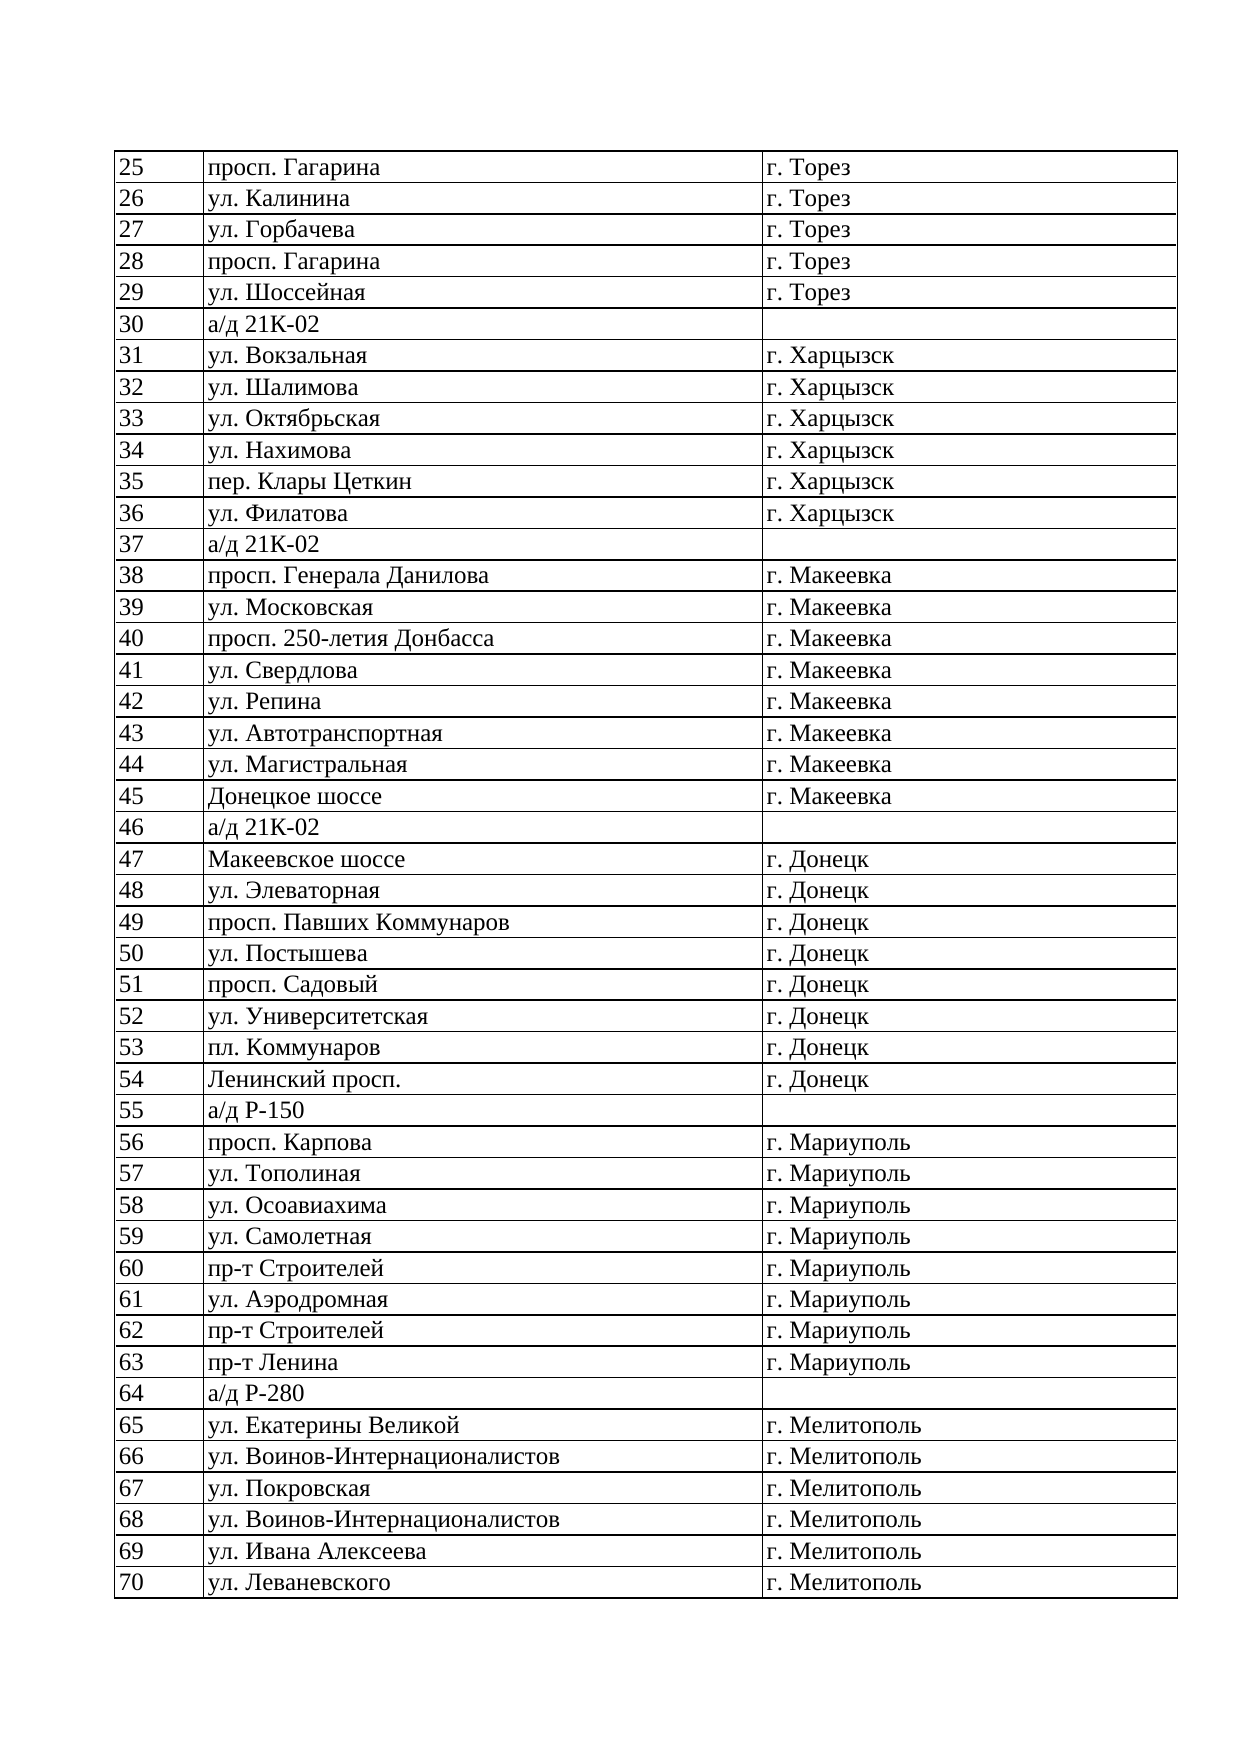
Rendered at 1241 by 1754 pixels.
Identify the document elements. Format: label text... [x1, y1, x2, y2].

table_cell ул. Покровская [204, 1473, 762, 1503]
table_cell ул. Нахимова [204, 435, 762, 464]
table_cell г. Харцызск [763, 465, 1177, 496]
table_cell [763, 1094, 1177, 1125]
table_cell 36 [115, 497, 203, 527]
table_cell г. Торез [763, 276, 1177, 307]
table_cell ул. Октябрьская [204, 403, 762, 433]
table_cell ул. Осоавиахима [204, 1190, 762, 1219]
table_cell 34 [115, 434, 203, 464]
table_cell 29 [115, 277, 203, 307]
table_cell 47 [115, 843, 203, 873]
table_cell просп. Гагарина [204, 246, 762, 276]
table_cell ул. Аэродромная [204, 1284, 762, 1314]
table_cell а/д Р-280 [204, 1378, 762, 1408]
table_cell г. Торез [763, 181, 1177, 213]
table_cell 27 [115, 214, 203, 244]
table_cell 69 [115, 1535, 203, 1566]
table_cell пл. Коммунаров [204, 1032, 762, 1062]
table_cell г. Макеевка [763, 779, 1177, 811]
table_cell просп. 250-летия Донбасса [204, 623, 762, 653]
table_cell 32 [115, 371, 203, 402]
table_cell 26 [115, 183, 203, 213]
table_cell 70 [115, 1567, 203, 1597]
table_cell ул. Репина [204, 686, 762, 716]
table_cell 54 [115, 1063, 203, 1094]
table_cell г. Донецк [763, 1031, 1177, 1062]
table_cell г. Харцызск [763, 433, 1177, 464]
table_cell ул. Автотранспортная [204, 718, 762, 748]
table_cell пр-т Ленина [204, 1347, 762, 1377]
table_cell г. Мелитополь [763, 1408, 1177, 1440]
table_cell г. Макеевка [763, 590, 1177, 622]
table_cell ул. Екатерины Великой [204, 1410, 762, 1440]
table_cell г. Харцызск [763, 402, 1177, 433]
table_cell г. Макеевка [763, 622, 1177, 653]
table_cell пер. Клары Цеткин [204, 466, 762, 496]
table_cell 52 [115, 1000, 203, 1031]
table_cell г. Мариуполь [763, 1345, 1177, 1377]
table_cell ул. Горбачева [204, 215, 762, 244]
table_cell [763, 528, 1177, 559]
table_cell г. Макеевка [763, 716, 1177, 748]
table_cell 25 [115, 152, 203, 181]
table_cell 41 [115, 654, 203, 685]
table_cell 55 [115, 1095, 203, 1125]
table_cell просп. Генерала Данилова [204, 561, 762, 590]
table_cell г. Макеевка [763, 685, 1177, 716]
table_cell а/д 21К-02 [204, 309, 762, 339]
table_cell 31 [115, 340, 203, 370]
table_cell г. Мелитополь [763, 1440, 1177, 1471]
table_cell 67 [115, 1472, 203, 1503]
table_cell г. Мелитополь [763, 1471, 1177, 1503]
table_cell 68 [115, 1504, 203, 1534]
table_cell ул. Шалимова [204, 372, 762, 402]
table_cell 65 [115, 1409, 203, 1440]
table_cell ул. Элеваторная [204, 875, 762, 905]
table_cell пр-т Строителей [204, 1253, 762, 1282]
table_cell г. Мариуполь [763, 1283, 1177, 1314]
table_cell ул. Леваневского [204, 1567, 762, 1597]
table_cell а/д Р-150 [204, 1095, 762, 1125]
table_cell г. Макеевка [763, 653, 1177, 685]
table_cell г. Харцызск [763, 339, 1177, 370]
table_cell 35 [115, 466, 203, 496]
table_cell 39 [115, 591, 203, 622]
table_cell ул. Московская [204, 592, 762, 622]
table_cell просп. Карпова [204, 1127, 762, 1157]
table_cell г. Мариуполь [763, 1157, 1177, 1188]
table_cell [763, 811, 1177, 842]
table_cell г. Мариуполь [763, 1188, 1177, 1219]
table_cell 28 [115, 245, 203, 276]
table_cell [763, 307, 1177, 339]
table_cell 38 [115, 560, 203, 590]
table_cell 30 [115, 308, 203, 339]
table_cell просп. Гагарина [204, 152, 762, 181]
table_cell ул. Воинов-Интернационалистов [204, 1504, 762, 1534]
table_cell Ленинский просп. [204, 1064, 762, 1094]
table_cell пр-т Строителей [204, 1316, 762, 1345]
table_cell 33 [115, 403, 203, 433]
table_cell 44 [115, 749, 203, 779]
table_cell [763, 1377, 1177, 1408]
table_cell г. Донецк [763, 842, 1177, 873]
table_cell ул. Магистральная [204, 749, 762, 779]
table_cell ул. Вокзальная [204, 340, 762, 370]
table_cell просп. Садовый [204, 970, 762, 999]
table_cell Макеевское шоссе [204, 844, 762, 873]
table_cell 57 [115, 1158, 203, 1188]
table_cell ул. Университетская [204, 1001, 762, 1031]
table_cell г. Торез [763, 213, 1177, 244]
table_cell 49 [115, 906, 203, 936]
table_cell ул. Самолетная [204, 1221, 762, 1251]
table_cell г. Донецк [763, 936, 1177, 968]
table_cell г. Донецк [763, 1062, 1177, 1094]
table_cell а/д 21К-02 [204, 529, 762, 559]
table_cell 58 [115, 1189, 203, 1219]
table_cell ул. Постышева [204, 938, 762, 968]
table_cell 37 [115, 529, 203, 559]
table_cell 64 [115, 1378, 203, 1408]
table_cell г. Макеевка [763, 559, 1177, 590]
table_cell 61 [115, 1284, 203, 1314]
table_cell г. Харцызск [763, 496, 1177, 527]
table_cell г. Донецк [763, 999, 1177, 1031]
table_cell а/д 21К-02 [204, 812, 762, 842]
table_cell г. Мелитополь [763, 1566, 1177, 1597]
table_cell г. Макеевка [763, 748, 1177, 779]
table_cell 63 [115, 1346, 203, 1377]
table_cell 48 [115, 875, 203, 905]
table_cell 50 [115, 938, 203, 968]
table_cell ул. Калинина [204, 183, 762, 213]
table_cell Донецкое шоссе [204, 781, 762, 811]
table_cell 40 [115, 623, 203, 653]
table_cell ул. Филатова [204, 498, 762, 527]
table_cell г. Донецк [763, 874, 1177, 905]
table_cell г. Мариуполь [763, 1314, 1177, 1345]
table_cell 60 [115, 1252, 203, 1282]
table_cell г. Донецк [763, 968, 1177, 999]
table_cell г. Торез [763, 152, 1177, 181]
table_cell ул. Воинов-Интернационалистов [204, 1441, 762, 1471]
table_cell г. Мариуполь [763, 1125, 1177, 1157]
table_cell г. Торез [763, 244, 1177, 276]
table_cell ул. Шоссейная [204, 277, 762, 307]
table_cell 51 [115, 969, 203, 999]
table_cell ул. Ивана Алексеева [204, 1536, 762, 1566]
table_cell г. Мелитополь [763, 1534, 1177, 1566]
table_cell г. Донецк [763, 905, 1177, 936]
table_cell 66 [115, 1441, 203, 1471]
table_cell г. Харцызск [763, 370, 1177, 402]
table_cell 62 [115, 1315, 203, 1345]
table_cell г. Мелитополь [763, 1503, 1177, 1534]
table_cell 42 [115, 686, 203, 716]
table_cell 45 [115, 780, 203, 811]
table_cell просп. Павших Коммунаров [204, 907, 762, 936]
table_cell 53 [115, 1032, 203, 1062]
table_cell г. Мариуполь [763, 1220, 1177, 1251]
table_cell 56 [115, 1126, 203, 1157]
table_cell ул. Тополиная [204, 1158, 762, 1188]
table_cell 46 [115, 812, 203, 842]
table_cell 59 [115, 1221, 203, 1251]
table_cell ул. Свердлова [204, 655, 762, 685]
table_cell г. Мариуполь [763, 1251, 1177, 1282]
table_cell 43 [115, 717, 203, 748]
